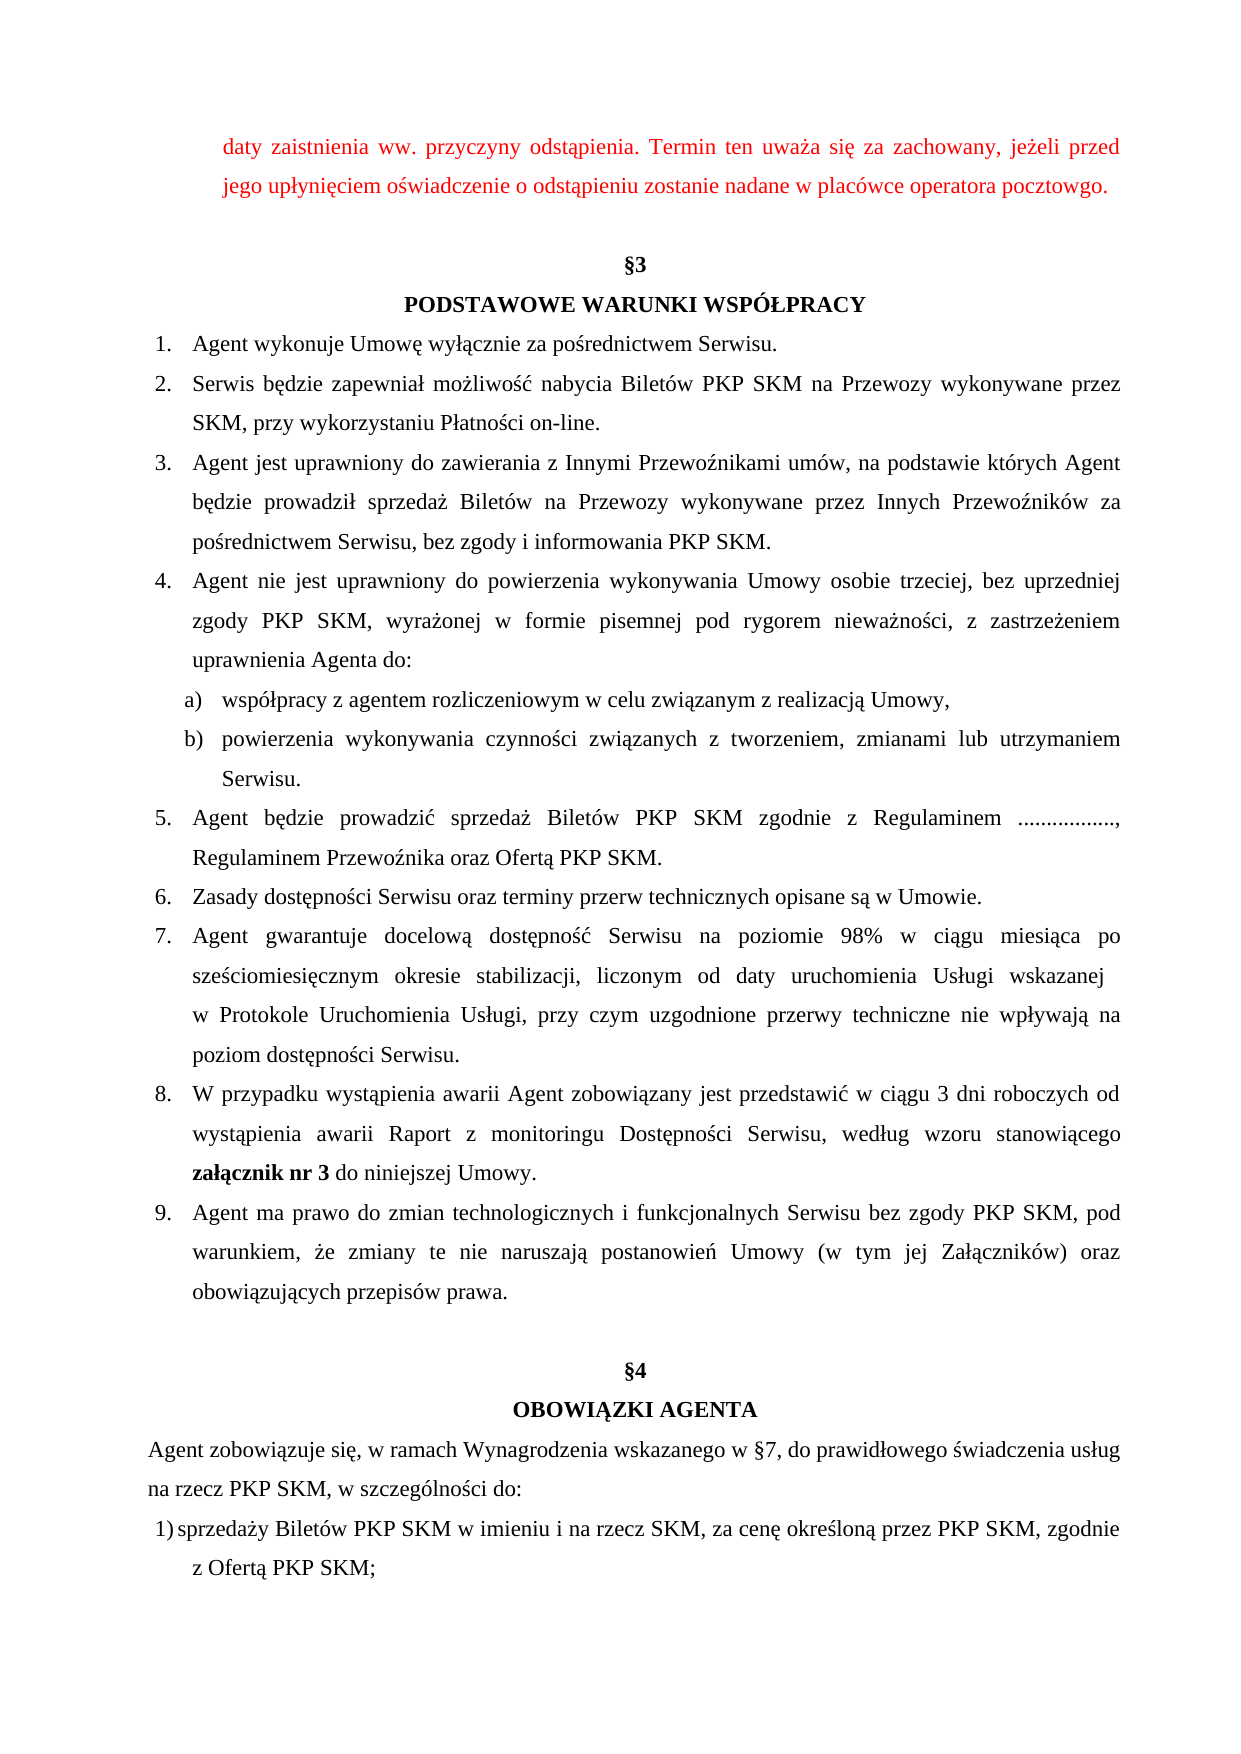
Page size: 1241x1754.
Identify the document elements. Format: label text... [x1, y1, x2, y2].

list Agent gwarantuje docelową dostępność Serwisu na poziomie 98% w ciągu miesiąca po sześciomiesięcznym okresie stabilizacji, liczonym od daty uruchomienia Usługi wskazanej w Protokole Uruchomienia Usługi, przy czym uzgodnione przerwy techniczne nie wpływają na poziom dostępności Serwisu. [154, 922, 1122, 1067]
list Agent będzie prowadzić sprzedaż Biletów PKP SKM zgodnie z Regulaminem ................., Regulaminem Przewoźnika oraz Ofertą PKP SKM. [154, 804, 1122, 870]
list Agent jest uprawniony do zawierania z Innymi Przewoźnikami umów, na podstawie których Agent będzie prowadził sprzedaż Biletów na Przewozy wykonywane przez Innych Przewoźników za pośrednictwem Serwisu, bez zgody i informowania PKP SKM. [154, 449, 1122, 554]
text PODSTAWOWE WARUNKI WSPÓŁPRACY [148, 291, 1122, 317]
list Agent nie jest uprawniony do powierzenia wykonywania Umowy osobie trzeciej, bez uprzedniej zgody PKP SKM, wyrażonej w formie pisemnej pod rygorem nieważności, z zastrzeżeniem uprawnienia Agenta do: [154, 567, 1122, 672]
list sprzedaży Biletów PKP SKM w imieniu i na rzecz SKM, za cenę określoną przez PKP SKM, zgodnie z Ofertą PKP SKM; [154, 1515, 1122, 1581]
list współpracy z agentem rozliczeniowym w celu związanym z realizacją Umowy, [184, 686, 1122, 712]
text §4 [148, 1357, 1122, 1383]
list Zasady dostępności Serwisu oraz terminy przerw technicznych opisane są w Umowie. [154, 883, 1122, 909]
list Serwis będzie zapewniał możliwość nabycia Biletów PKP SKM na Przewozy wykonywane przez SKM, przy wykorzystaniu Płatności on-line. [154, 370, 1122, 436]
list W przypadku wystąpienia awarii Agent zobowiązany jest przedstawić w ciągu 3 dni roboczych od wystąpienia awarii Raport z monitoringu Dostępności Serwisu, według wzoru stanowiącego załącznik nr 3 do niniejszej Umowy. [154, 1080, 1122, 1186]
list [185, 133, 1122, 199]
list Agent ma prawo do zmian technologicznych i funkcjonalnych Serwisu bez zgody PKP SKM, pod warunkiem, że zmiany te nie naruszają postanowień Umowy (w tym jej Załączników) oraz obowiązujących przepisów prawa. [154, 1199, 1122, 1304]
list Agent wykonuje Umowę wyłącznie za pośrednictwem Serwisu. [154, 330, 1122, 357]
text OBOWIĄZKI AGENTA [148, 1396, 1122, 1423]
list powierzenia wykonywania czynności związanych z tworzeniem, zmianami lub utrzymaniem Serwisu. [184, 725, 1122, 791]
text §3 [148, 251, 1122, 278]
text Agent zobowiązuje się, w ramach Wynagrodzenia wskazanego w §7, do prawidłowego świadczenia usług na rzecz PKP SKM, w szczególności do: [148, 1436, 1122, 1502]
